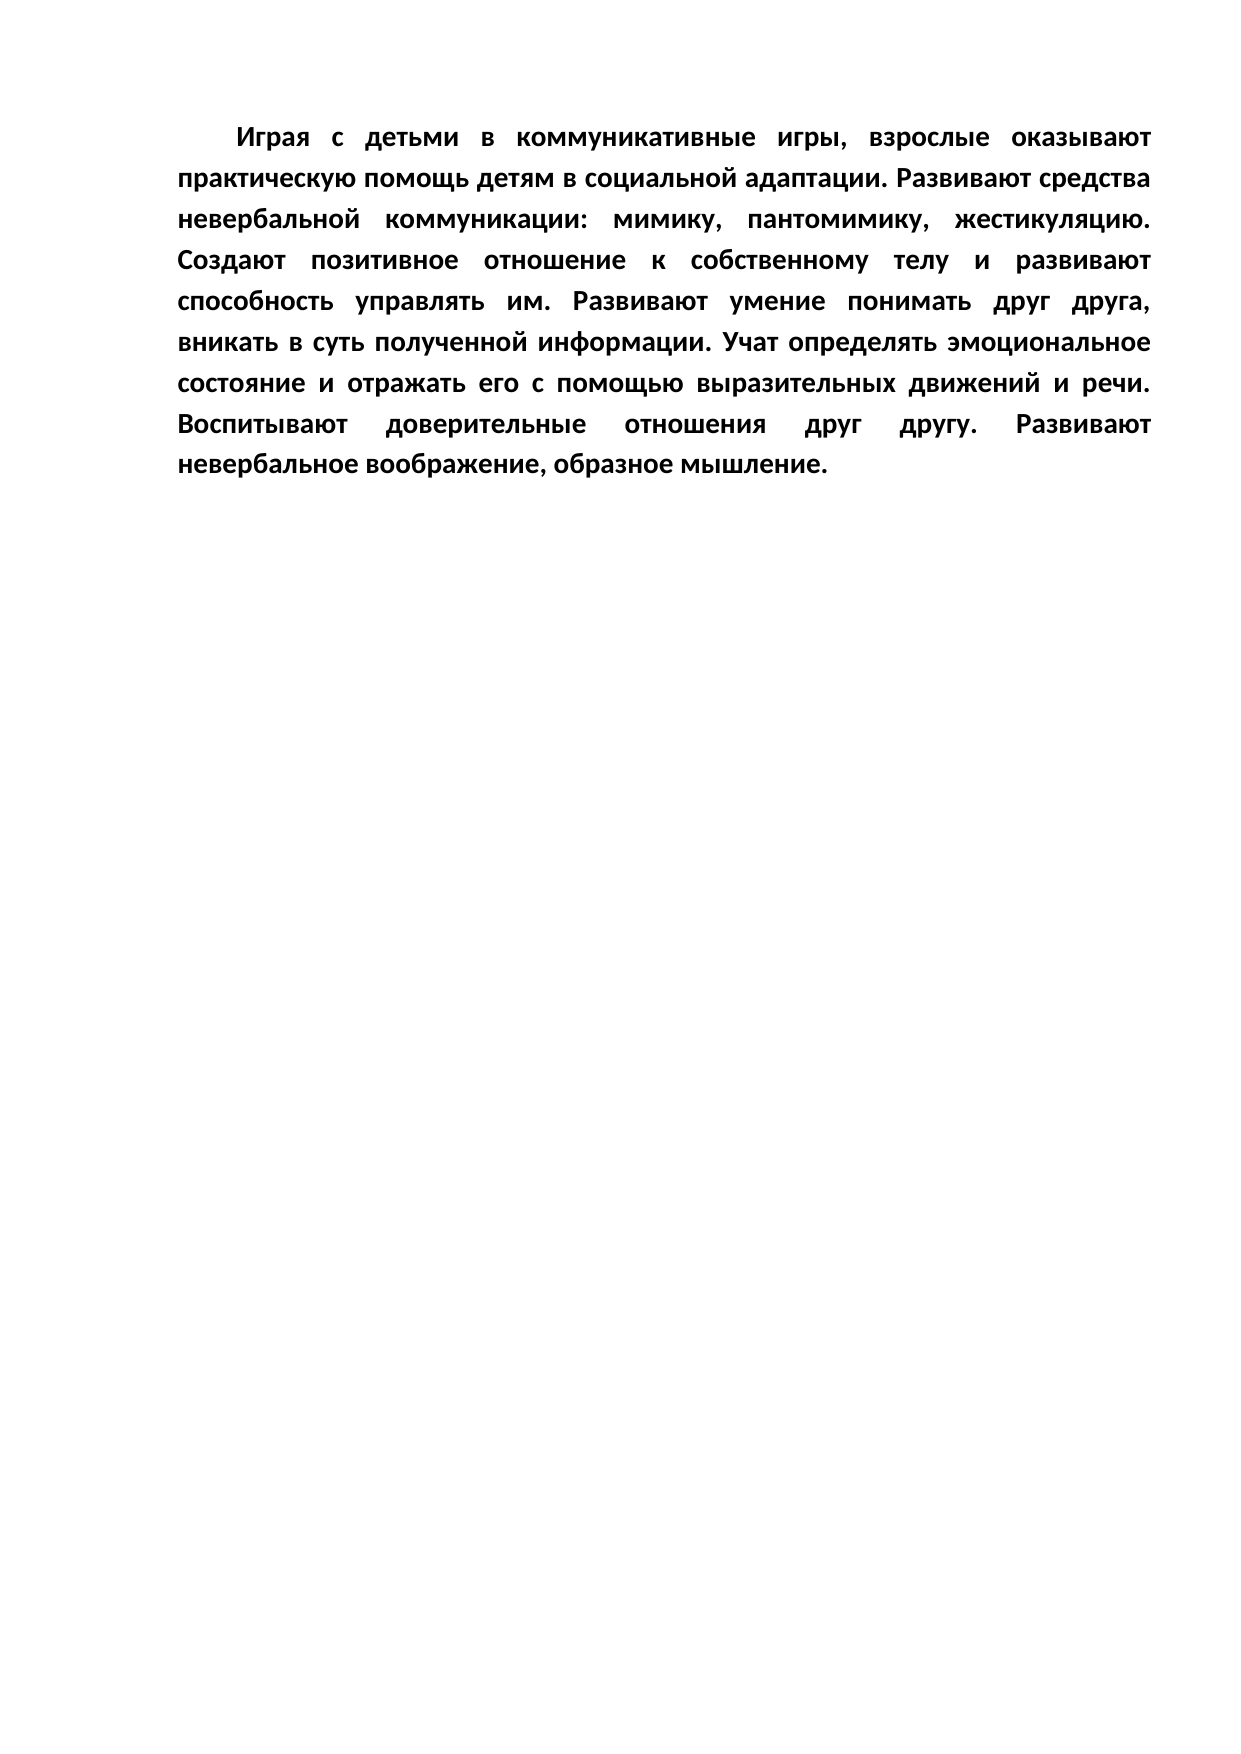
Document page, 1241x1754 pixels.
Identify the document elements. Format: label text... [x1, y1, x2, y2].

text Играя с детьми в коммуникативные игры, взрослые оказывают практическую помощь детям в социальной адаптации. Развивают средства невербальной коммуникации: мимику, пантомимику, жестикуляцию. Создают позитивное отношение к собственному телу и развивают способность управлять им. Развивают умение понимать друг друга, вникать в суть полученной информации. Учат определять эмоциональное состояние и отражать его с помощью выразительных движений и речи. Воспитывают доверительные отношения друг другу. Развивают невербальное воображение, образное мышление. [177, 118, 1152, 481]
